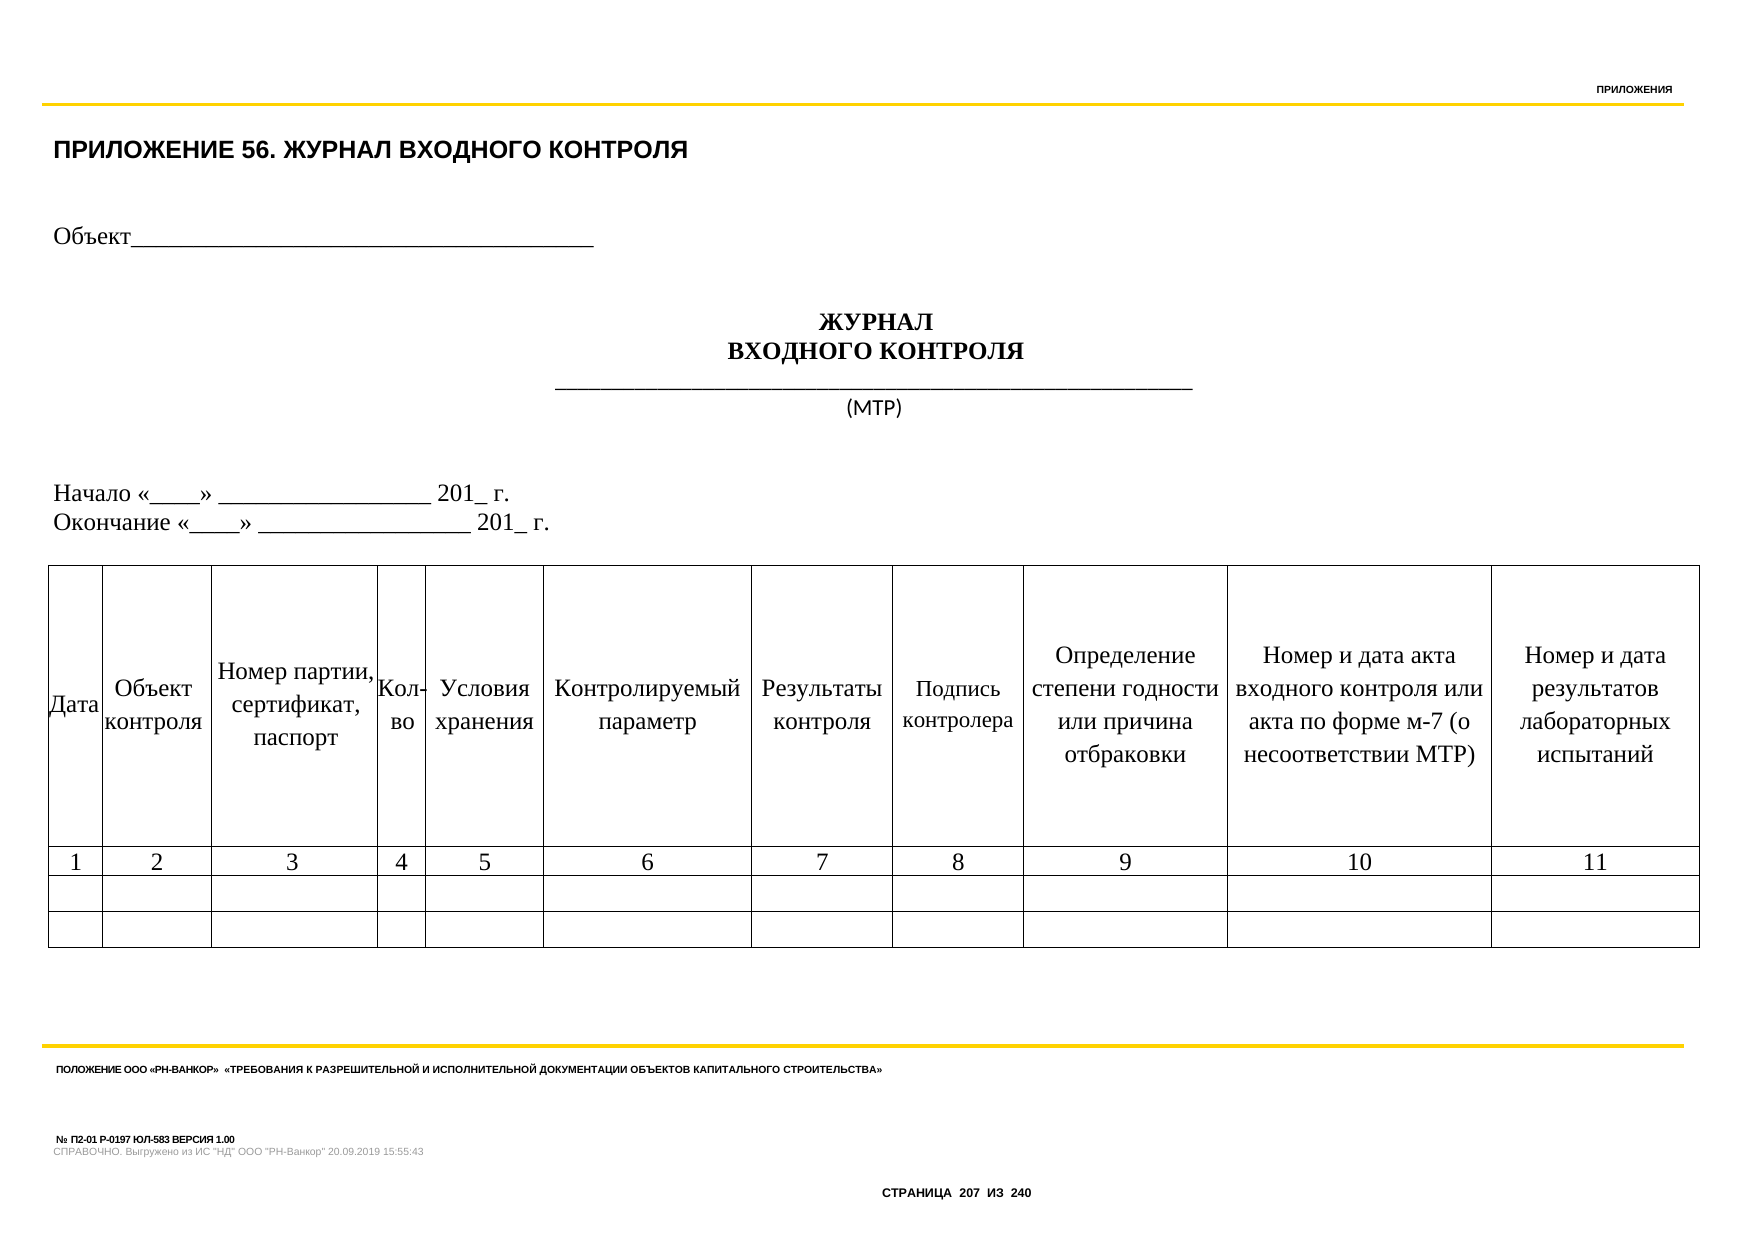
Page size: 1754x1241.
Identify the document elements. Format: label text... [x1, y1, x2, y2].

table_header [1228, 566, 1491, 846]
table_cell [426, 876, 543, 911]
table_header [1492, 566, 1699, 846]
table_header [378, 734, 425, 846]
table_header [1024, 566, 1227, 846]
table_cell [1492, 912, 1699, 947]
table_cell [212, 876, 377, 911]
text Начало «____» _________________ 201_ г. [53, 478, 1695, 507]
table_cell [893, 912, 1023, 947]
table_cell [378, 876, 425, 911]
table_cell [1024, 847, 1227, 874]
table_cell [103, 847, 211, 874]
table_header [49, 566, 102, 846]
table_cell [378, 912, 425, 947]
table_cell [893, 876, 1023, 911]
text ________________________________________________________ [53, 365, 1695, 393]
text ВХОДНОГО КОНТРОЛЯ [53, 336, 1698, 365]
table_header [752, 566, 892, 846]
text Окончание «____» _________________ 201_ г. [53, 507, 1695, 536]
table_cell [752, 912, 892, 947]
text Объект_____________________________________ [53, 221, 1695, 250]
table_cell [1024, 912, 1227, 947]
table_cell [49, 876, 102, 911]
subtitle ПРИЛОЖЕНИЕ 56. ЖУРНАЛ ВХОДНОГО КОНТРОЛЯ [53, 135, 1695, 164]
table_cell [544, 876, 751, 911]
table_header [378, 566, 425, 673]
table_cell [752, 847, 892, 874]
text ЖУРНАЛ [53, 307, 1698, 336]
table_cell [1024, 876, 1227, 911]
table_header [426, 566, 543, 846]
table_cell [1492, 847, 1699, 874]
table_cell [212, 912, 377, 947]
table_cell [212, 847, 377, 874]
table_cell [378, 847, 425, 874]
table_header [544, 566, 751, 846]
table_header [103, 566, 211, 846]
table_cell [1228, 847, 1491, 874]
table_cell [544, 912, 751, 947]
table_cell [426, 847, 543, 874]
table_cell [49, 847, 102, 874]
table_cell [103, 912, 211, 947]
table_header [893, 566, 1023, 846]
text (МТР) [53, 393, 1695, 421]
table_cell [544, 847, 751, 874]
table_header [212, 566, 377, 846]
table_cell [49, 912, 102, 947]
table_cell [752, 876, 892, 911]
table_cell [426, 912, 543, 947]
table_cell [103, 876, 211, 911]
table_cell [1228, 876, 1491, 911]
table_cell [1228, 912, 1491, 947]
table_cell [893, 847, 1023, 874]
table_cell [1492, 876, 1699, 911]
